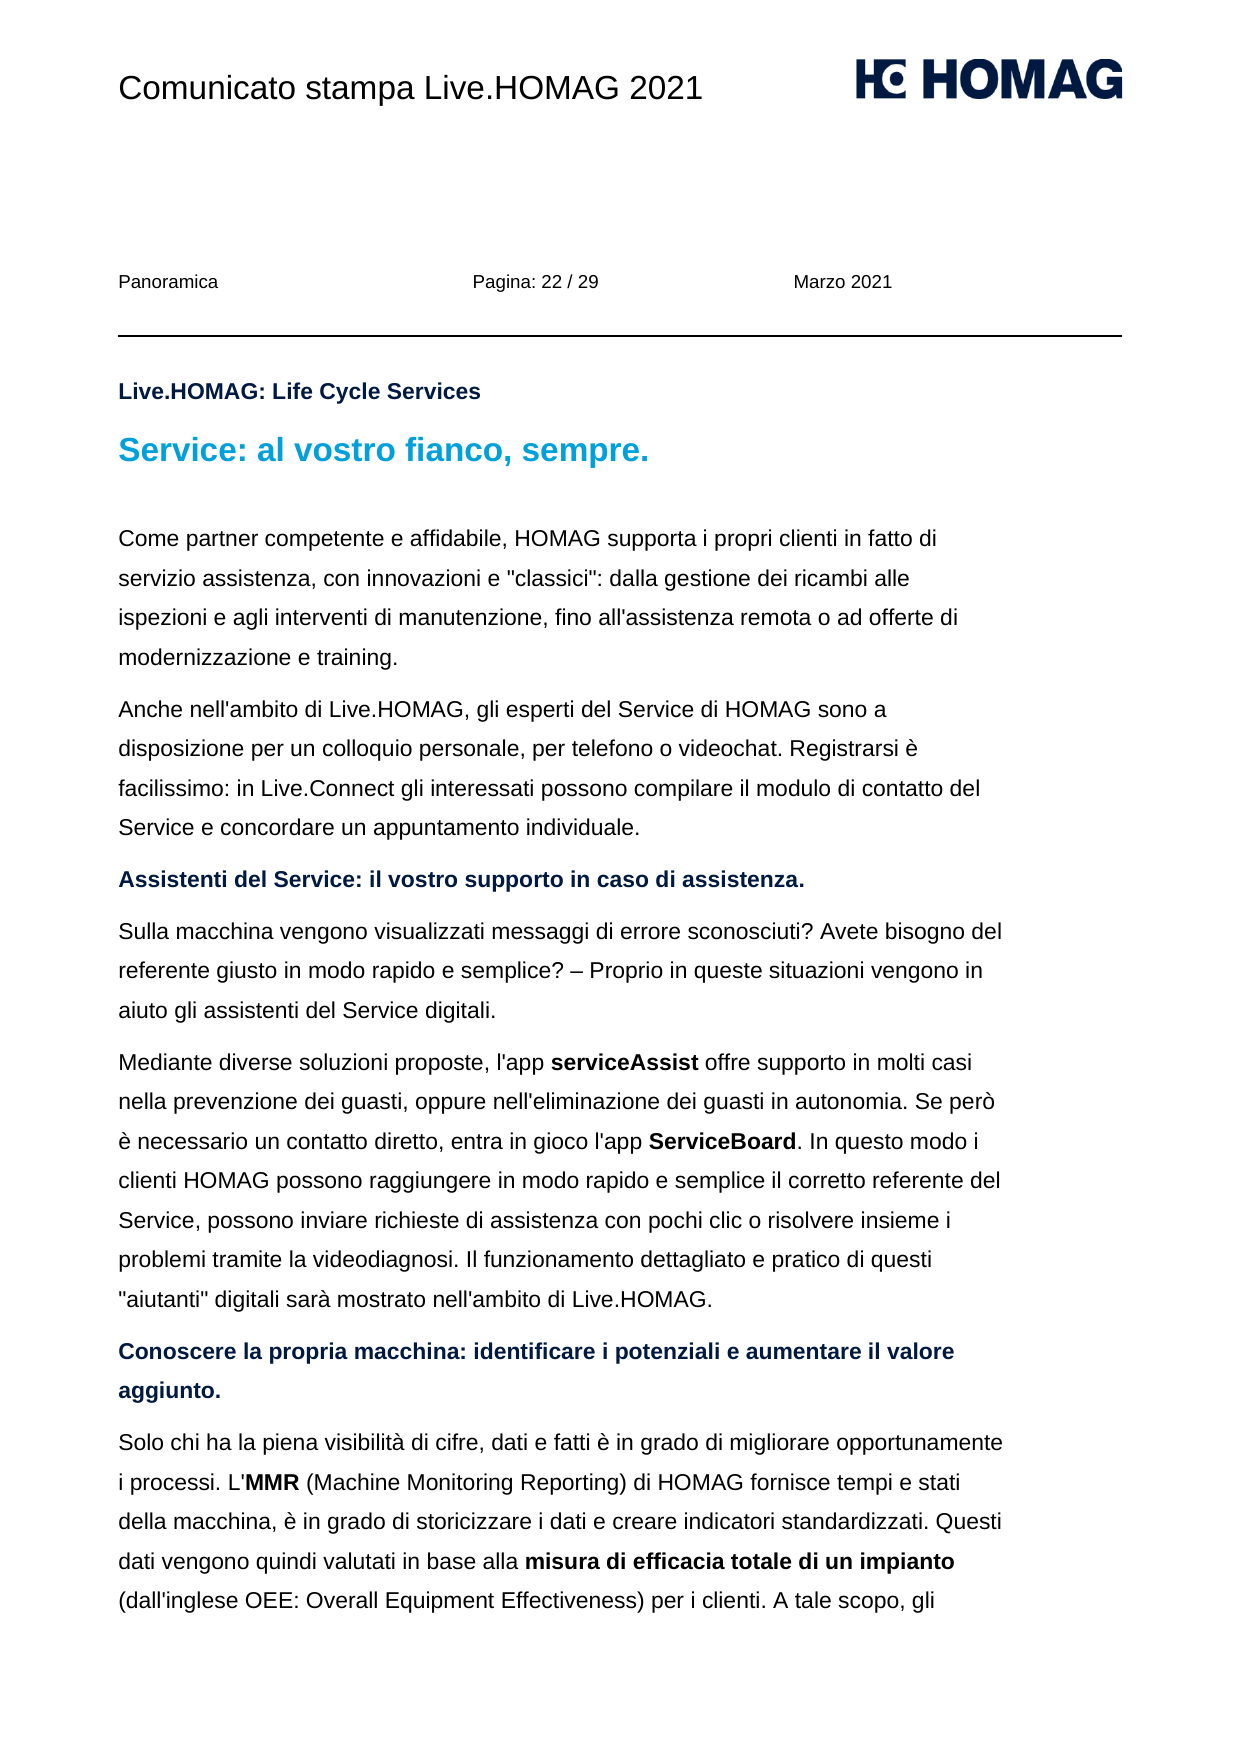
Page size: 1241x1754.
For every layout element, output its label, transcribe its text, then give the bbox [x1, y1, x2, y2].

subtitle Live.HOMAG: Life Cycle Services [118, 378, 1004, 404]
text Mediante diverse soluzioni proposte, l'app serviceAssist offre supporto in molti casi nella prevenzione dei guasti, oppure nell'eliminazione dei guasti in autonomia. Se però è necessario un contatto diretto, entra in gioco l'app ServiceBoard. In questo modo i clienti HOMAG possono raggiungere in modo rapido e semplice il corretto referente del Service, possono inviare richieste di assistenza con pochi clic o risolvere insieme i problemi tramite la videodiagnosi. Il funzionamento dettagliato e pratico di questi "aiutanti" digitali sarà mostrato nell'ambito di Live.HOMAG. [118, 1049, 1004, 1312]
subtitle Conoscere la propria macchina: identificare i potenziali e aumentare il valore aggiunto. [118, 1338, 1004, 1403]
subtitle Service: al vostro fianco, sempre. [118, 430, 1004, 468]
text Come partner competente e affidabile, HOMAG supporta i propri clienti in fatto di servizio assistenza, con innovazioni e "classici": dalla gestione dei ricambi alle ispezioni e agli interventi di manutenzione, fino all'assistenza remota o ad offerte di modernizzazione e training. [118, 525, 1004, 670]
text Sulla macchina vengono visualizzati messaggi di errore sconosciuti? Avete bisogno del referente giusto in modo rapido e semplice? – Proprio in queste situazioni vengono in aiuto gli assistenti del Service digitali. [118, 918, 1004, 1023]
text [118, 1429, 1004, 1613]
text Anche nell'ambito di Live.HOMAG, gli esperti del Service di HOMAG sono a disposizione per un colloquio personale, per telefono o videochat. Registrarsi è facilissimo: in Live.Connect gli interessati possono compilare il modulo di contatto del Service e concordare un appuntamento individuale. [118, 696, 1004, 840]
subtitle Assistenti del Service: il vostro supporto in caso di assistenza. [118, 866, 1004, 892]
picture [856, 59, 1123, 99]
